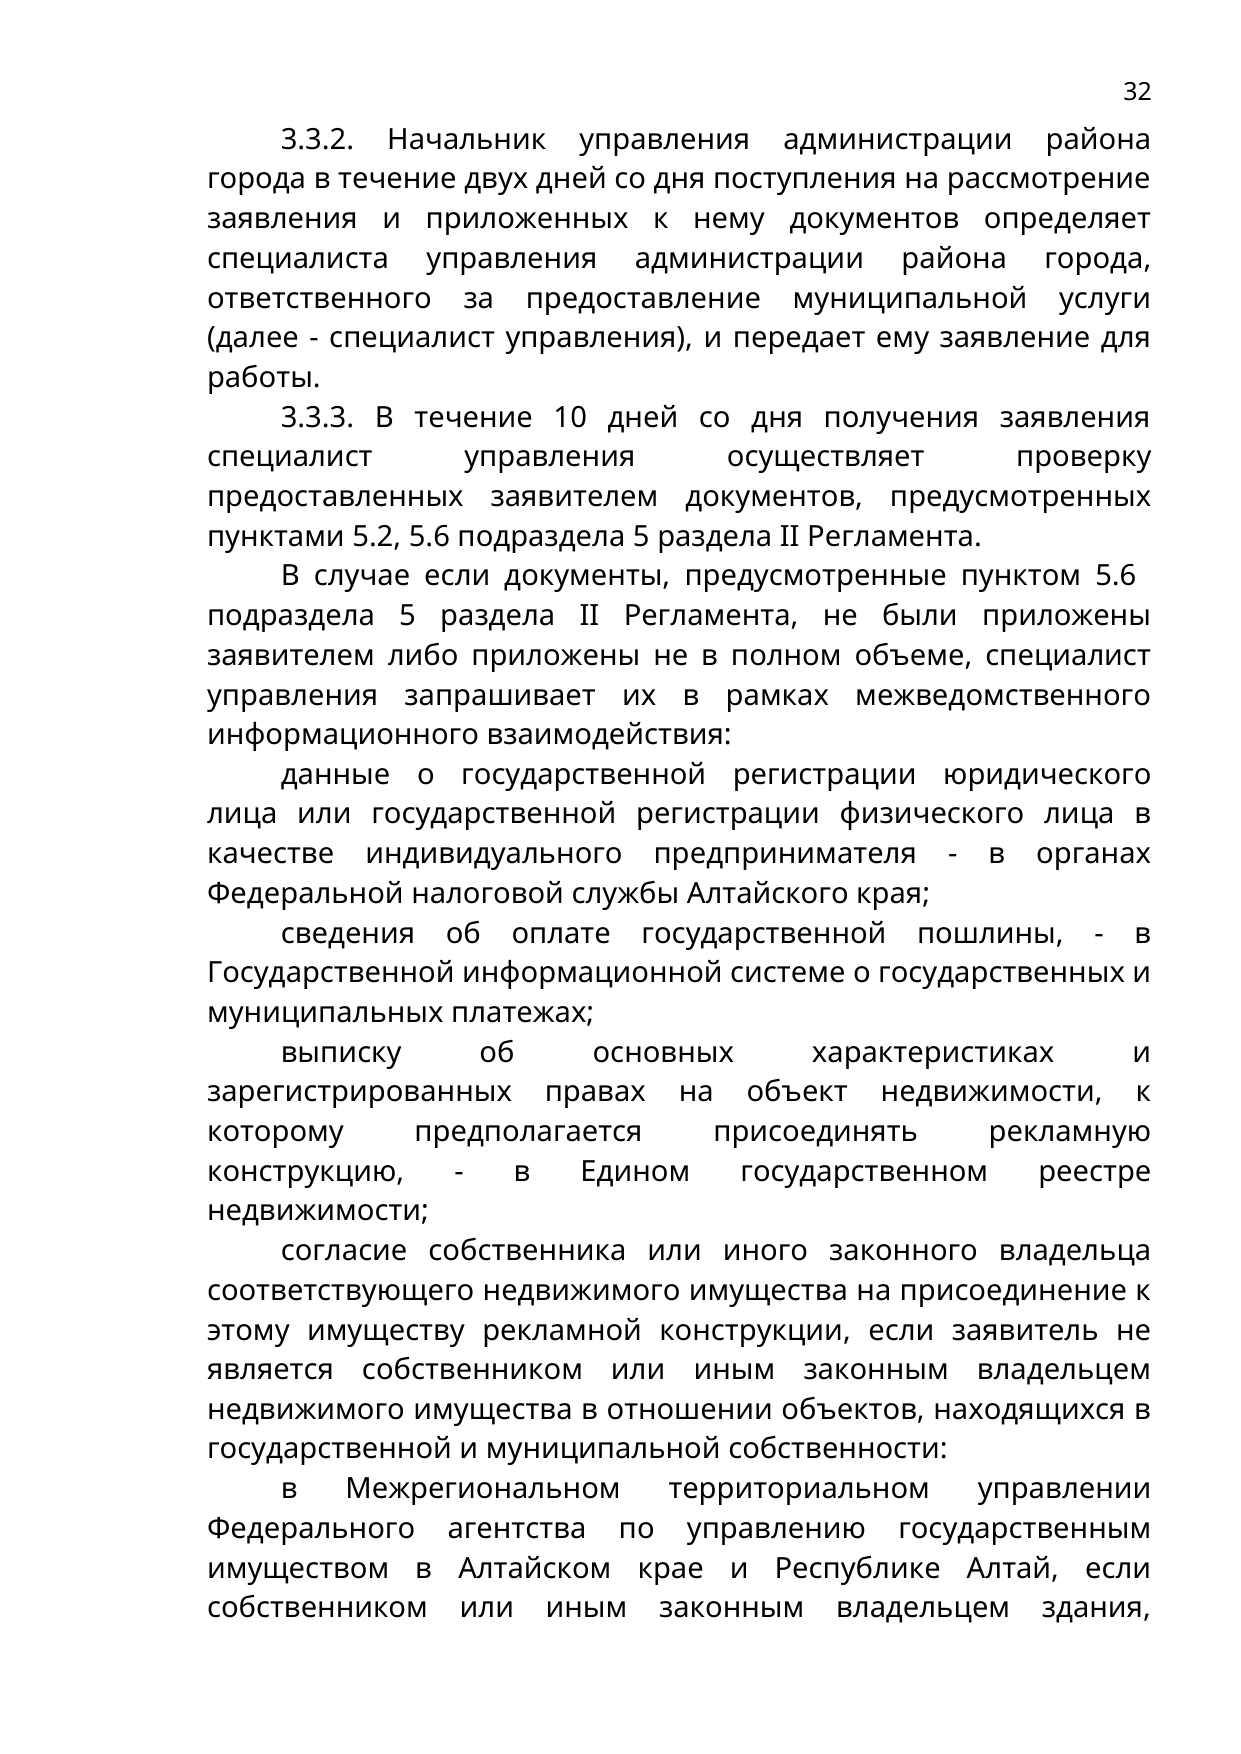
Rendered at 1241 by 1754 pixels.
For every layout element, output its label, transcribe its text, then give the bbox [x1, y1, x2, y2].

text 3.3.2. Начальник управления администрации района города в течение двух дней со дня поступления на рассмотрение заявления и приложенных к нему документов определяет специалиста управления администрации района города, ответственного за предоставление муниципальной услуги (далее - специалист управления), и передает ему заявление для работы. [207, 118, 1152, 396]
text 3.3.3. В течение 10 дней со дня получения заявления специалист управления осуществляет проверку предоставленных заявителем документов, предусмотренных пунктами 5.2, 5.6 подраздела 5 раздела II Регламента. [207, 396, 1152, 555]
text выписку об основных характеристиках и зарегистрированных правах на объект недвижимости, к которому предполагается присоединять рекламную конструкцию, - в Едином государственном реестре недвижимости; [207, 1031, 1152, 1229]
text согласие собственника или иного законного владельца соответствующего недвижимого имущества на присоединение к этому имуществу рекламной конструкции, если заявитель не является собственником или иным законным владельцем недвижимого имущества в отношении объектов, находящихся в государственной и муниципальной собственности: [207, 1229, 1152, 1467]
text В случае если документы, предусмотренные пунктом 5.6 подраздела 5 раздела II Регламента, не были приложены заявителем либо приложены не в полном объеме, специалист управления запрашивает их в рамках межведомственного информационного взаимодействия: [207, 555, 1152, 753]
text сведения об оплате государственной пошлины, - в Государственной информационной системе о государственных и муниципальных платежах; [207, 912, 1152, 1031]
text данные о государственной регистрации юридического лица или государственной регистрации физического лица в качестве индивидуального предпринимателя - в органах Федеральной налоговой службы Алтайского края; [207, 753, 1152, 912]
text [207, 1467, 1152, 1626]
